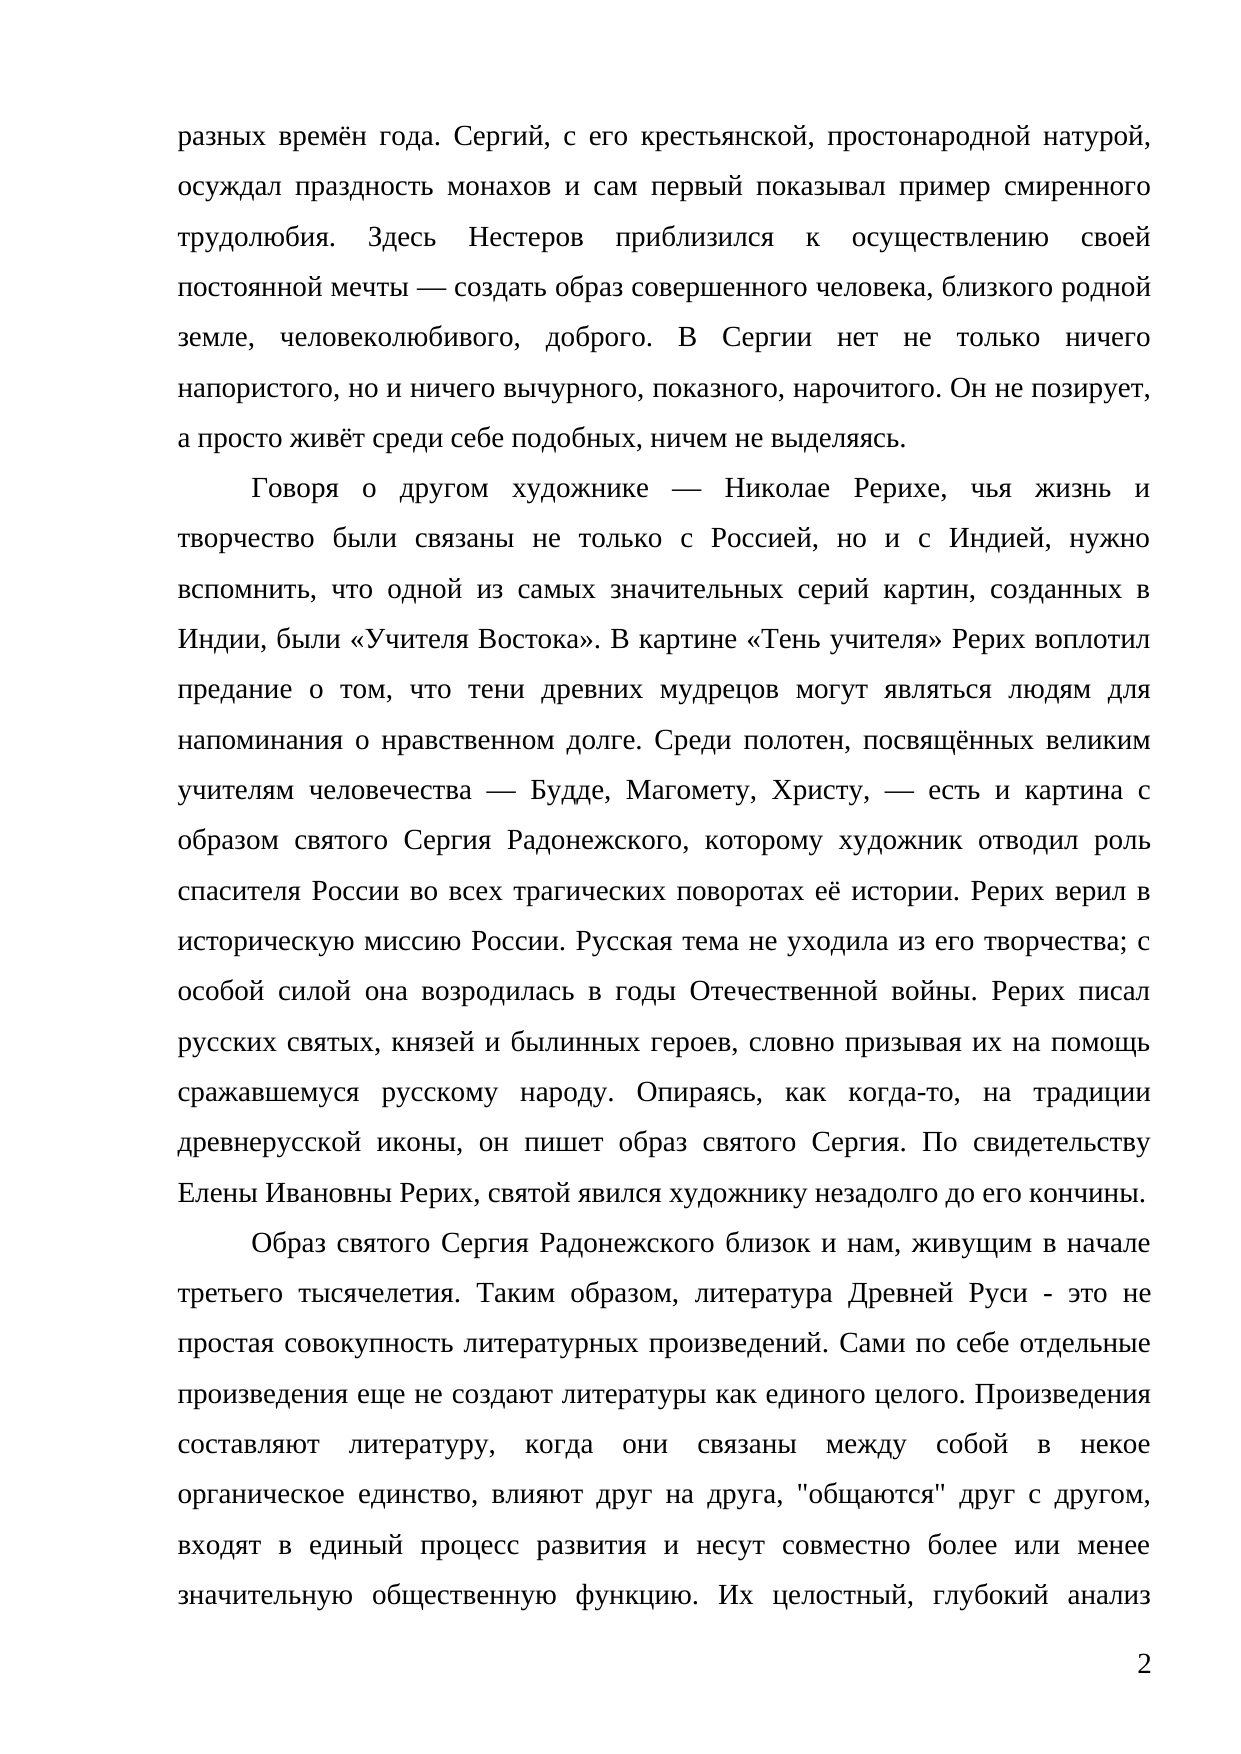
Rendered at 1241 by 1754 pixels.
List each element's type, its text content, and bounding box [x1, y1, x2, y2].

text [177, 1225, 1152, 1611]
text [177, 118, 1152, 453]
text Говоря о другом художнике — Николае Рерихе, чья жизнь и творчество были связаны не только с Россией, но и с Индией, нужно вспомнить, что одной из самых значительных серий картин, созданных в Индии, были «Учителя Востока». В картине «Тень учителя» Рерих воплотил предание о том, что тени древних мудрецов могут являться людям для напоминания о нравственном долге. Среди полотен, посвящённых великим учителям человечества — Будде, Магомету, Христу, — есть и картина с образом святого Сергия Радонежского, которому художник отводил роль спасителя России во всех трагических поворотах её истории. Рерих верил в историческую миссию России. Русская тема не уходила из его творчества; с особой силой она возродилась в годы Отечественной войны. Рерих писал русских святых, князей и былинных героев, словно призывая их на помощь сражавшемуся русскому народу. Опираясь, как когда-то, на традиции древнерусской иконы, он пишет образ святого Сергия. По свидетельству Елены Ивановны Рерих, святой явился художнику незадолго до его кончины. [177, 470, 1152, 1208]
